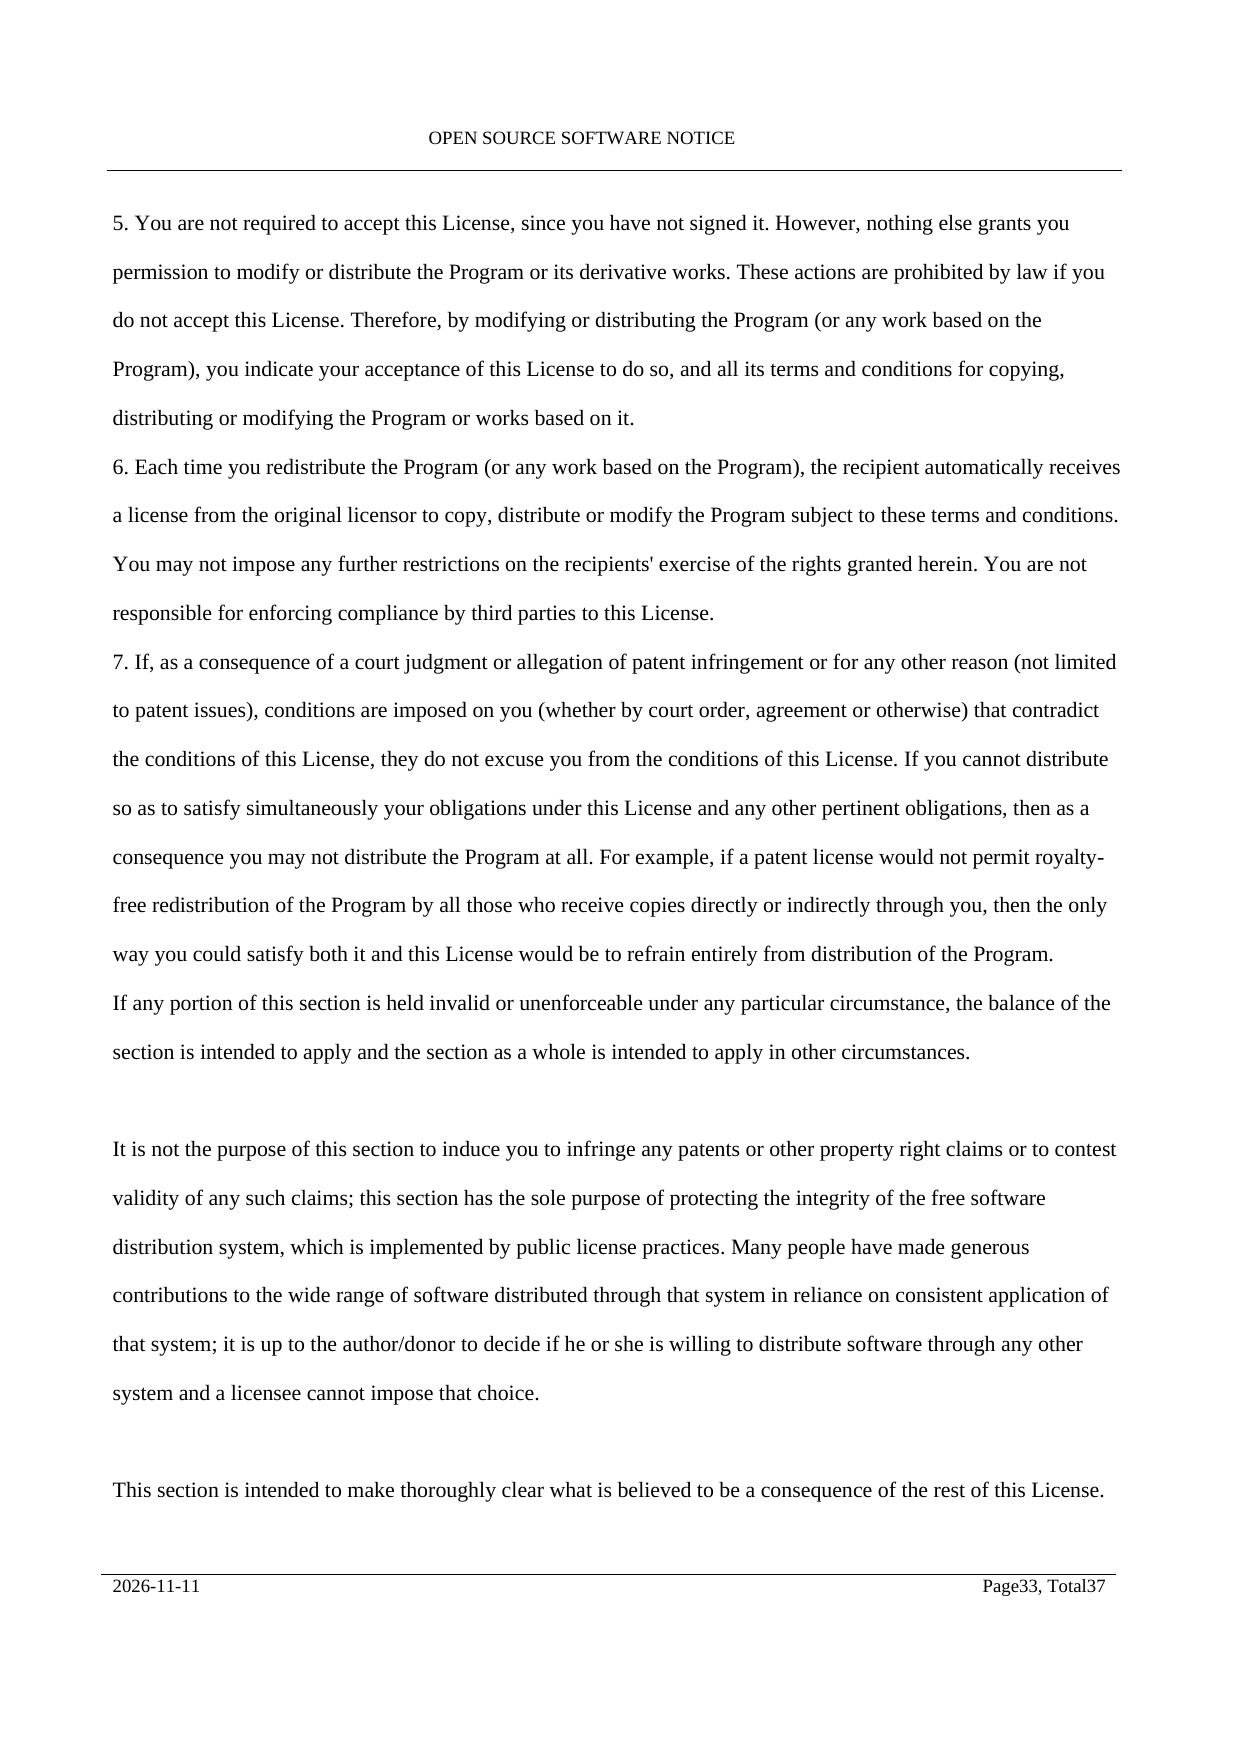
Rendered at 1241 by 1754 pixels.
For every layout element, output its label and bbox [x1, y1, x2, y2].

text [112, 206, 1128, 1506]
